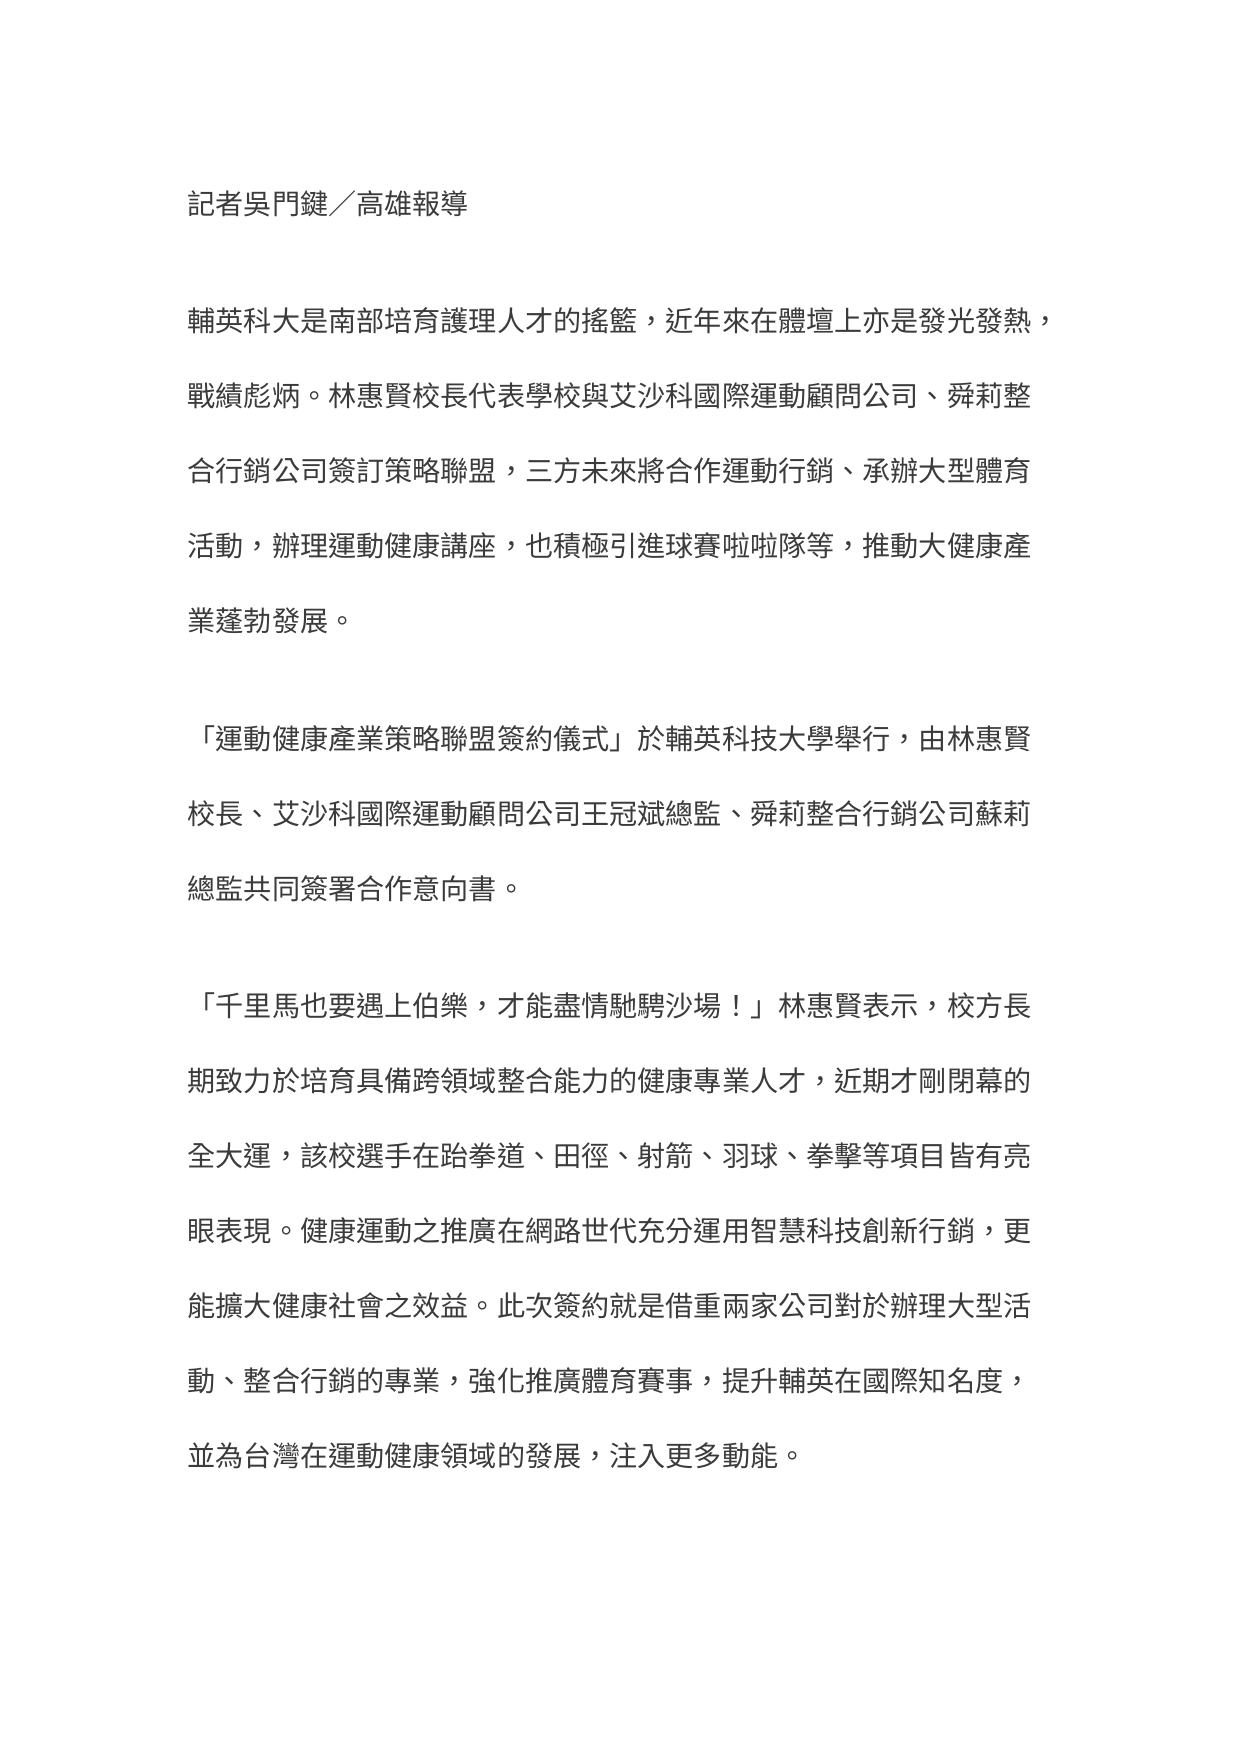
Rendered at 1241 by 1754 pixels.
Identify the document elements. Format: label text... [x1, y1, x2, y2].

text 記者吳門鍵／高雄報導 [187, 164, 1053, 239]
text 輔英科大是南部培育護理人才的搖籃，近年來在體壇上亦是發光發熱，戰績彪炳。林惠賢校長代表學校與艾沙科國際運動顧問公司、舜莉整合行銷公司簽訂策略聯盟，三方未來將合作運動行銷、承辦大型體育活動，辦理運動健康講座，也積極引進球賽啦啦隊等，推動大健康產業蓬勃發展。 [187, 282, 1053, 657]
text 「千里馬也要遇上伯樂，才能盡情馳騁沙場！」林惠賢表示，校方長期致力於培育具備跨領域整合能力的健康專業人才，近期才剛閉幕的全大運，該校選手在跆拳道、田徑、射箭、羽球、拳擊等項目皆有亮眼表現。健康運動之推廣在網路世代充分運用智慧科技創新行銷，更能擴大健康社會之效益。此次簽約就是借重兩家公司對於辦理大型活動、整合行銷的專業，強化推廣體育賽事，提升輔英在國際知名度，並為台灣在運動健康領域的發展，注入更多動能。 [187, 967, 1053, 1492]
text 「運動健康產業策略聯盟簽約儀式」於輔英科技大學舉行，由林惠賢校長、艾沙科國際運動顧問公司王冠斌總監、舜莉整合行銷公司蘇莉總監共同簽署合作意向書。 [187, 699, 1053, 924]
